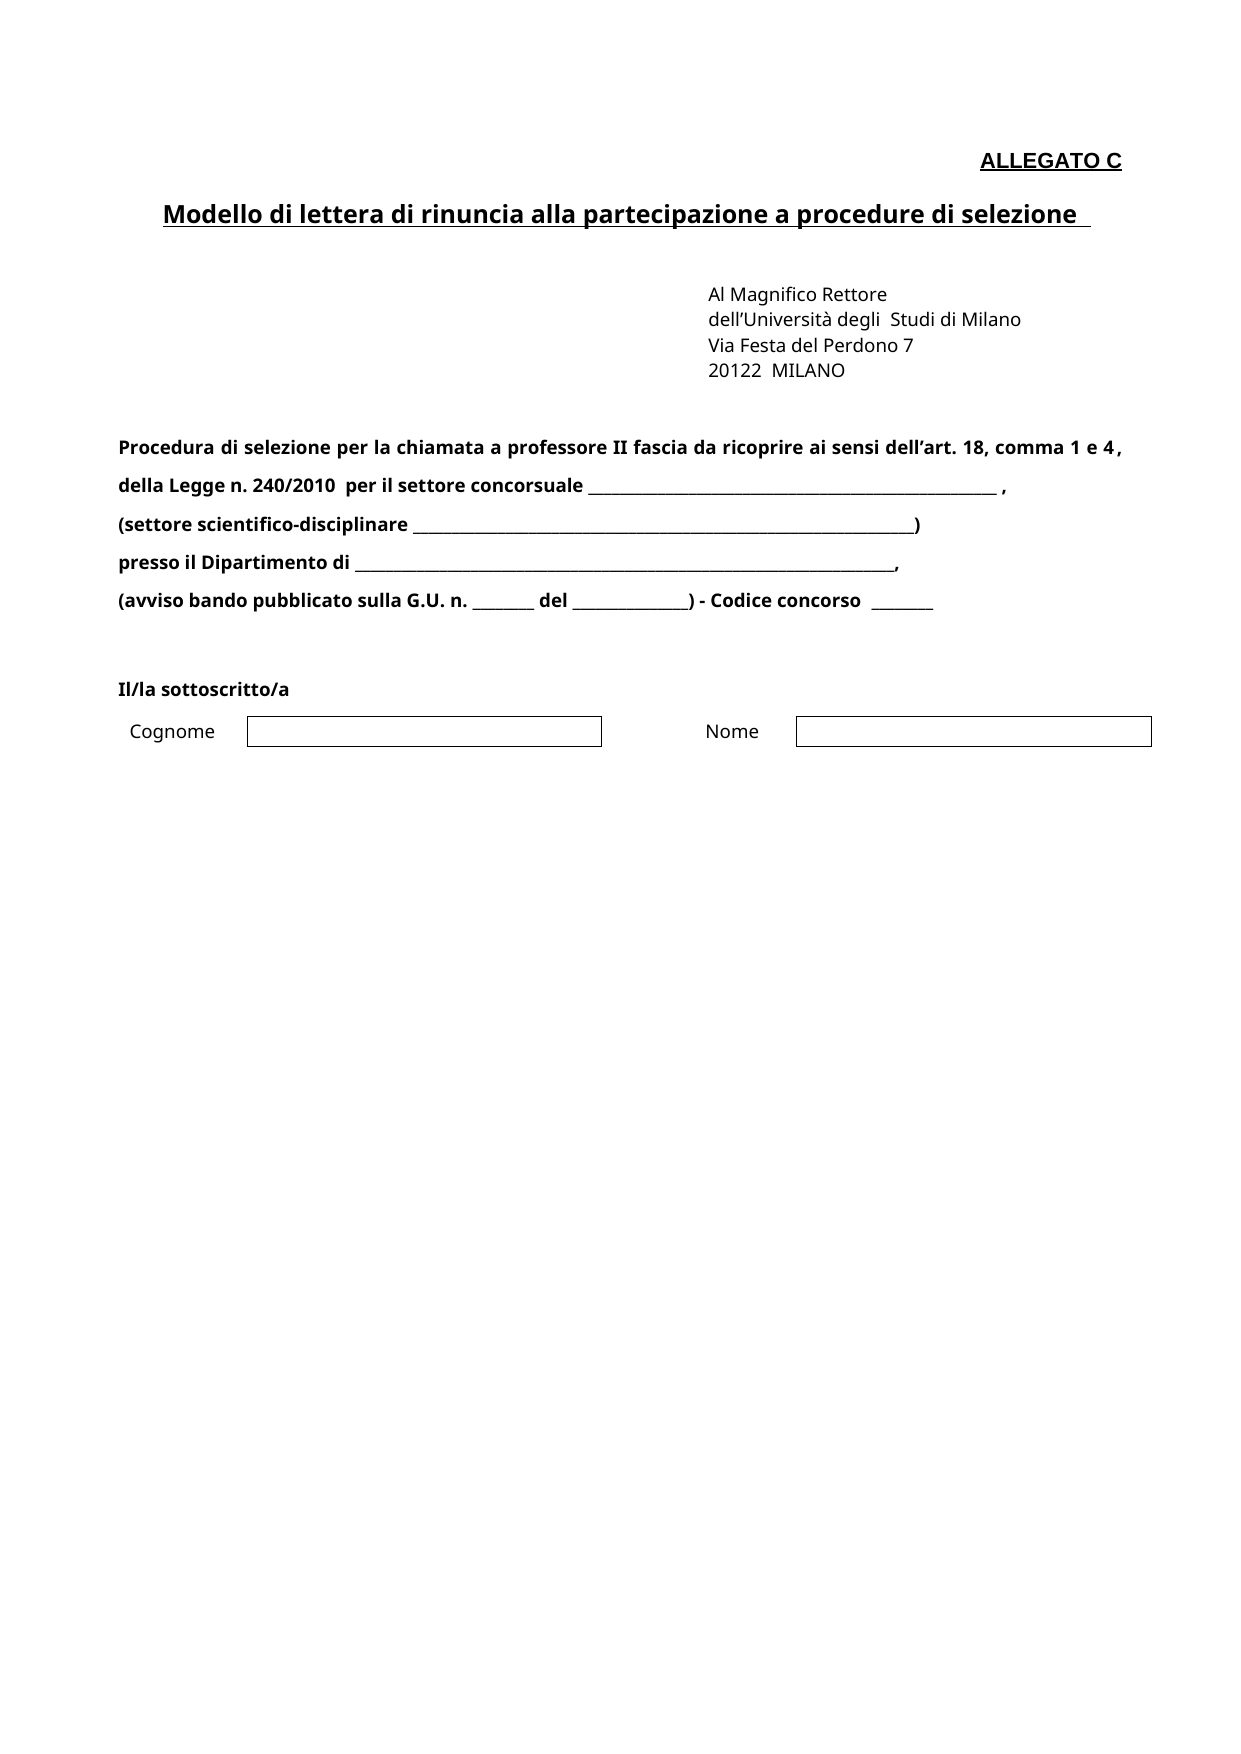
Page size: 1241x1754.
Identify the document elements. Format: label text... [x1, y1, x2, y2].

text (avviso bando pubblicato sulla G.U. n. ________ del _______________) - Codice concorso ________ [118, 587, 1122, 613]
text Via Festa del Perdono 7 [708, 332, 1122, 358]
text ALLEGATO C [118, 148, 1122, 173]
table_header [797, 717, 1151, 746]
text Procedura di selezione per la chiamata a professore II fascia da ricoprire ai sensi dell’art. 18, comma 1 e 4, della Legge n. 240/2010 per il settore concorsuale _____________________________________________________ , [118, 434, 1122, 498]
text Il/la sottoscritto/a [118, 677, 1122, 702]
text Al Magnifico Rettore [708, 281, 1122, 307]
text 20122 MILANO [708, 358, 1122, 383]
table_header [248, 717, 601, 746]
text Modello di lettera di rinuncia alla partecipazione a procedure di selezione [118, 197, 1122, 231]
text presso il Dipartimento di ______________________________________________________________________, [118, 549, 1122, 574]
text dell’Università degli Studi di Milano [708, 307, 1122, 332]
text (settore scientifico-disciplinare _________________________________________________________________) [118, 511, 1122, 536]
table_header Cognome [118, 716, 247, 746]
table_header Nome [602, 716, 796, 746]
